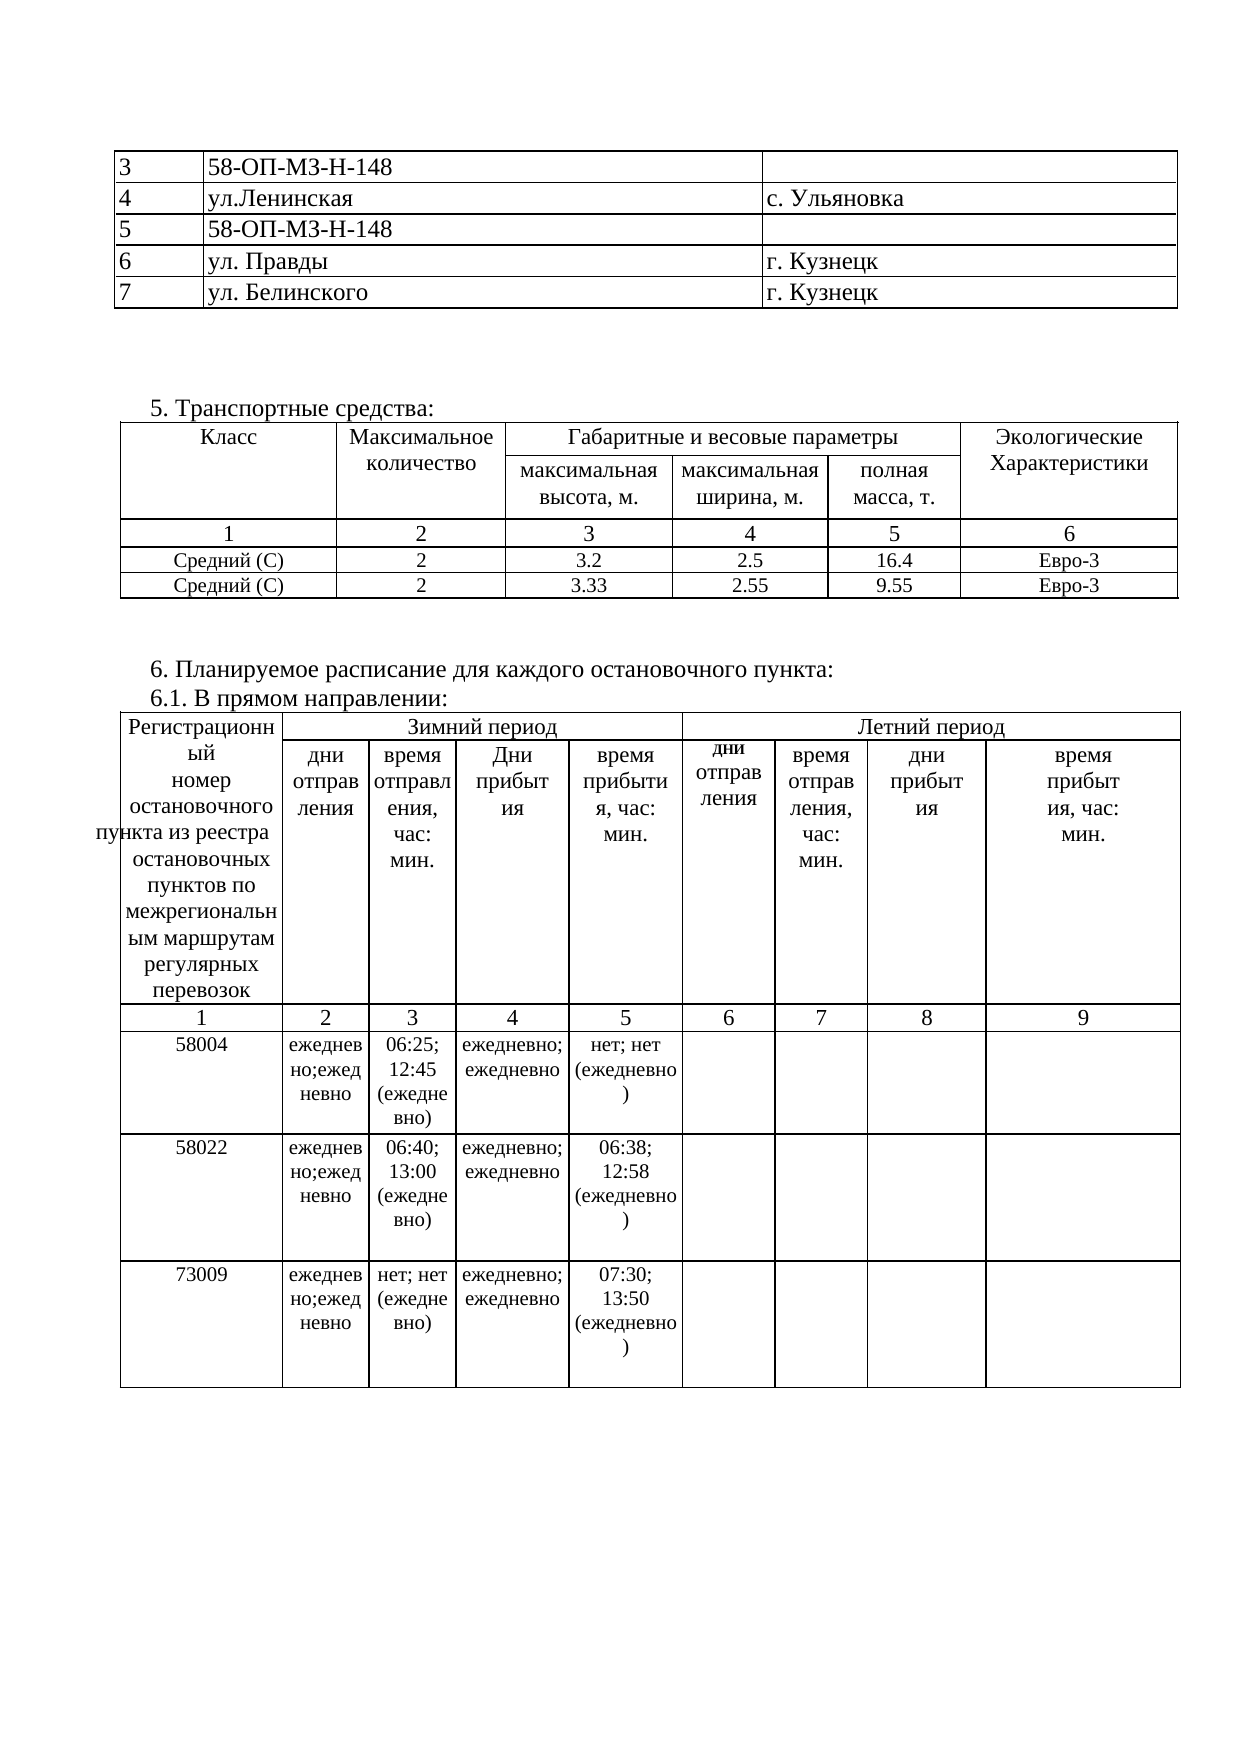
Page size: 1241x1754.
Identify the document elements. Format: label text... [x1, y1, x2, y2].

table_cell 4 [115, 183, 203, 213]
table_cell ежедневно;ежедневно [457, 1262, 568, 1386]
table_cell 9.55 [829, 573, 960, 597]
text 6.1. В прямом направлении: [150, 683, 1090, 711]
table_cell с. Ульяновка [763, 181, 1177, 213]
table_cell 73009 [121, 1262, 282, 1386]
table_cell 6 [683, 1005, 774, 1031]
table_cell [683, 1032, 774, 1133]
table_cell максимальная ширина, м. [673, 456, 827, 518]
table_cell 4 [673, 520, 827, 546]
table_cell 1 [121, 520, 336, 546]
table_cell 3.33 [506, 573, 672, 597]
table_cell [776, 1032, 867, 1133]
table_cell 58004 [121, 1032, 282, 1133]
table_cell [987, 1262, 1180, 1386]
table_cell [776, 1135, 867, 1260]
table_cell 1 [121, 1005, 282, 1031]
table_cell [868, 1032, 985, 1133]
table_cell 3 [370, 1005, 455, 1031]
table_cell время отправл ения, час: мин. [370, 741, 455, 1003]
table_header Зимний период [283, 713, 682, 739]
table_cell 2.55 [673, 573, 827, 597]
table_cell 3.2 [506, 548, 672, 572]
table_cell время прибыт ия, час: мин. [987, 741, 1180, 1003]
table_cell ДНИ отправ ления [683, 741, 774, 1003]
table_cell [868, 1135, 985, 1260]
table_cell 9 [987, 1005, 1180, 1031]
table_header Габаритные и весовые параметры [506, 423, 960, 455]
table_cell Средний (С) [121, 573, 336, 597]
table_cell 06:25; 12:45 (ежедневно) [370, 1032, 455, 1133]
table_cell Дни прибыт ия [457, 741, 568, 1003]
table_header Максимальное количество [337, 423, 505, 518]
table_cell 2 [337, 548, 505, 572]
table_cell 58022 [121, 1135, 282, 1260]
table_cell дни прибыт ия [868, 741, 985, 1003]
table_cell ежедневно;ежедневно [283, 1032, 368, 1133]
table_header Класс [121, 423, 336, 518]
table_cell ежедневно;ежедневно [457, 1135, 568, 1260]
table_cell [776, 1262, 867, 1386]
table_cell 2.5 [673, 548, 827, 572]
table_header Экологические Характеристики [961, 423, 1177, 518]
table_cell 6 [115, 245, 203, 276]
table_cell [868, 1262, 985, 1386]
table_cell 8 [868, 1005, 985, 1031]
table_cell ул.Ленинская [204, 183, 762, 213]
table_cell 07:30; 13:50 (ежедневно) [570, 1262, 682, 1386]
table_cell 2 [337, 573, 505, 597]
table_cell г. Кузнецк [763, 244, 1177, 276]
table_cell 5 [115, 214, 203, 244]
table_cell Средний (С) [121, 548, 336, 572]
table_cell [763, 213, 1177, 244]
text 5. Транспортные средства: [150, 393, 1090, 421]
table_cell [763, 152, 1177, 181]
table_cell 5 [829, 520, 960, 546]
table_cell время прибыти я, час: мин. [570, 741, 682, 1003]
table_header Регистрационный номер остановочного пункта из реестра остановочных пунктов по межрегиональным маршрутам регулярных перевозок [121, 713, 282, 1003]
table_cell [987, 1135, 1180, 1260]
table_cell 06:40; 13:00 (ежедневно) [370, 1135, 455, 1260]
table_cell нет; нет (ежедневно) [570, 1032, 682, 1133]
table_cell дни отправ ления [283, 741, 368, 1003]
table_cell 4 [457, 1005, 568, 1031]
table_cell время отправ ления, час: мин. [776, 741, 867, 1003]
table_cell 7 [115, 277, 203, 307]
table_cell 16.4 [829, 548, 960, 572]
table_cell Евро-3 [961, 548, 1177, 572]
table_cell 3 [115, 152, 203, 181]
table_cell 2 [283, 1005, 368, 1031]
table_cell ежедневно;ежедневно [283, 1135, 368, 1260]
table_cell [683, 1135, 774, 1260]
table_cell г. Кузнецк [763, 276, 1177, 307]
table_cell нет; нет (ежедневно) [370, 1262, 455, 1386]
table_cell 2 [337, 520, 505, 546]
table_cell ежедневно;ежедневно [283, 1262, 368, 1386]
table_cell [987, 1032, 1180, 1133]
table_cell 58-ОП-МЗ-Н-148 [204, 215, 762, 244]
table_cell 5 [570, 1005, 682, 1031]
table_cell ежедневно;ежедневно [457, 1032, 568, 1133]
table_cell максимальная высота, м. [506, 456, 672, 518]
table_cell ул. Белинского [204, 277, 762, 307]
table_cell 7 [776, 1005, 867, 1031]
table_cell ул. Правды [204, 246, 762, 276]
table_cell Евро-3 [961, 573, 1177, 597]
table_cell 06:38; 12:58 (ежедневно) [570, 1135, 682, 1260]
table_cell 58-ОП-МЗ-Н-148 [204, 152, 762, 181]
table_cell 6 [961, 520, 1177, 546]
table_cell 3 [506, 520, 672, 546]
text 6. Планируемое расписание для каждого остановочного пункта: [150, 654, 1090, 683]
table_cell [683, 1262, 774, 1386]
table_header Летний период [683, 713, 1180, 739]
table_cell полная масса, т. [829, 456, 960, 518]
